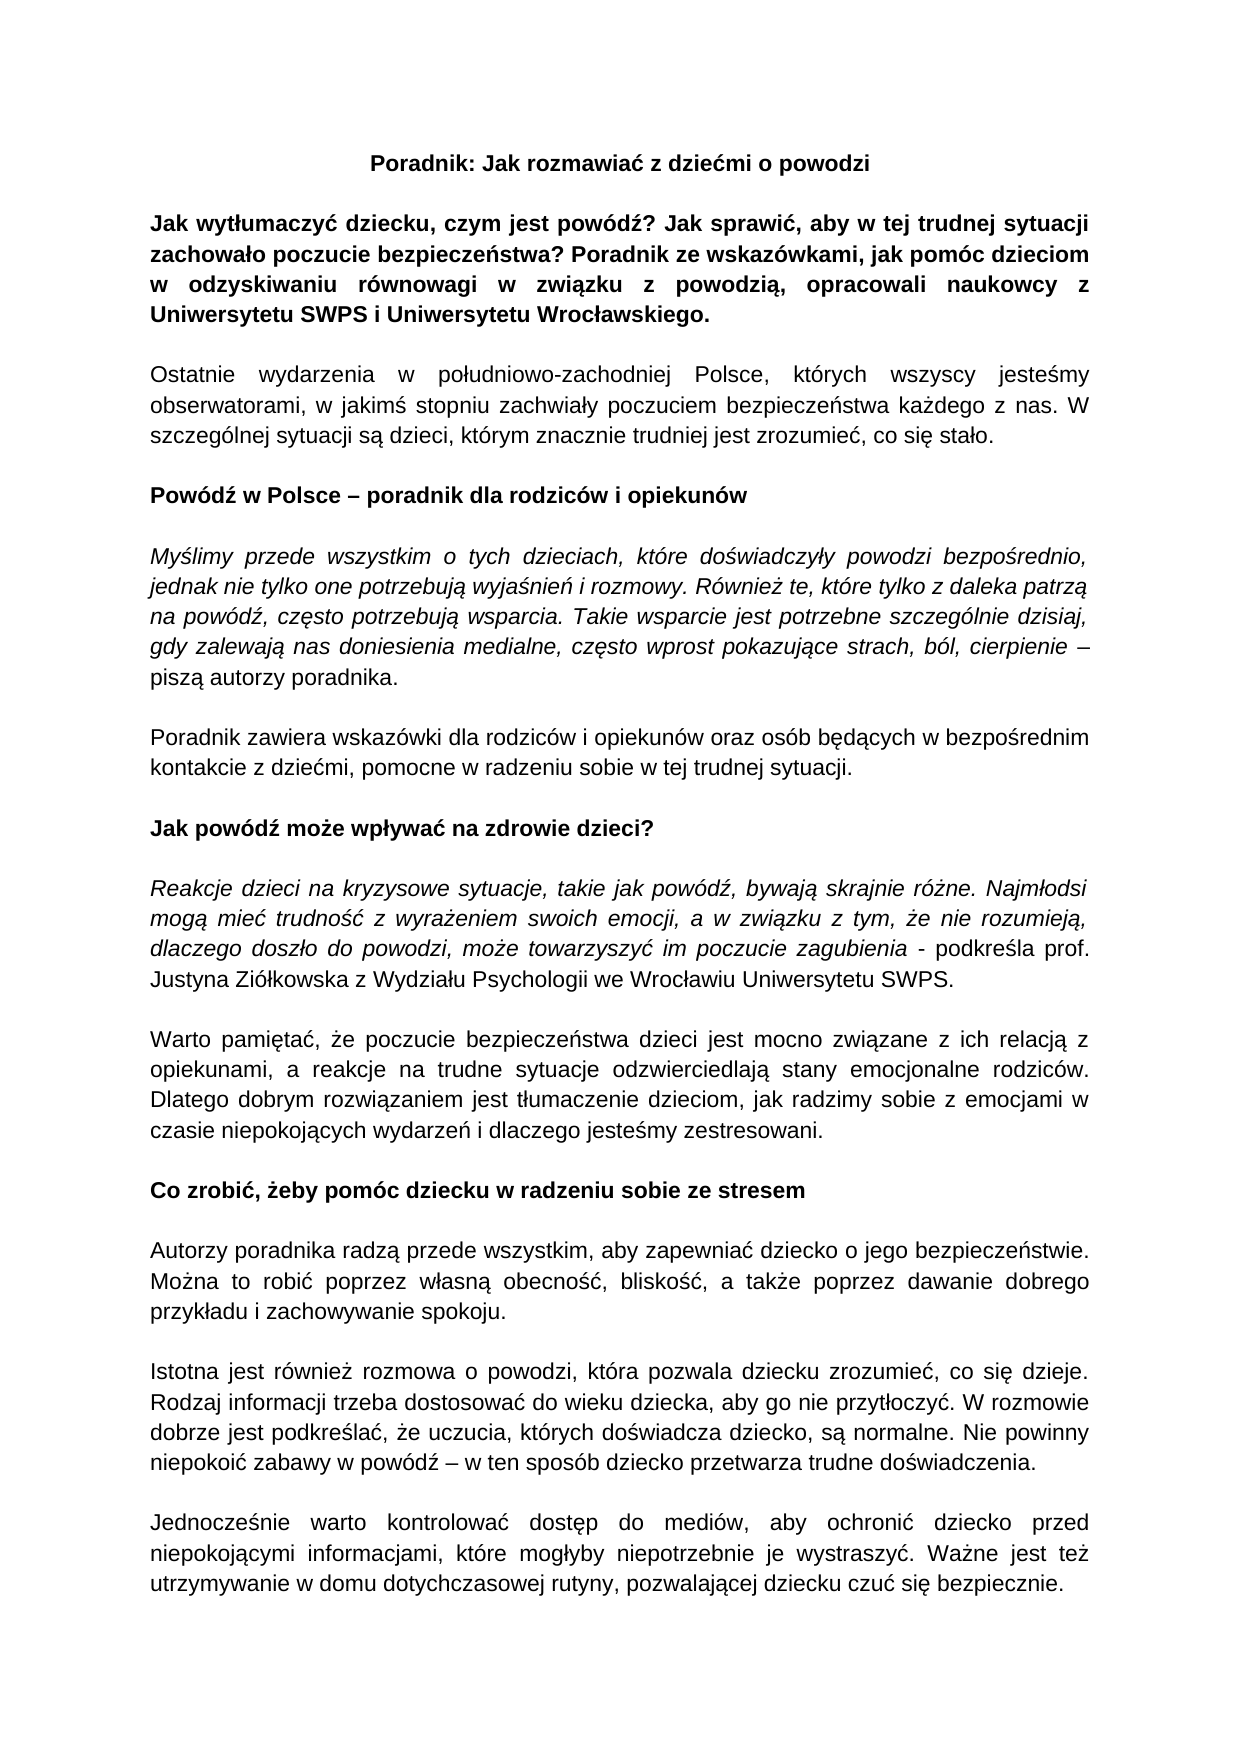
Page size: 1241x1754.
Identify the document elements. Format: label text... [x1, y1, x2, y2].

text Poradnik zawiera wskazówki dla rodziców i opiekunów oraz osób będących w bezpośrednim kontakcie z dziećmi, pomocne w radzeniu sobie w tej trudnej sytuacji. [150, 724, 1090, 781]
text Jednocześnie warto kontrolować dostęp do mediów, aby ochronić dziecko przed niepokojącymi informacjami, które mogłyby niepotrzebnie je wystraszyć. Ważne jest też utrzymywanie w domu dotychczasowej rutyny, pozwalającej dziecku czuć się bezpiecznie. [150, 1509, 1090, 1596]
text Reakcje dzieci na kryzysowe sytuacje, takie jak powódź, bywają skrajnie różne. Najmłodsi mogą mieć trudność z wyrażeniem swoich emocji, a w związku z tym, że nie rozumieją, dlaczego doszło do powodzi, może towarzyszyć im poczucie zagubienia - podkreśla prof. Justyna Ziółkowska z Wydziału Psychologii we Wrocławiu Uniwersytetu SWPS. [150, 875, 1090, 992]
text Jak wytłumaczyć dziecku, czym jest powódź? Jak sprawić, aby w tej trudnej sytuacji zachowało poczucie bezpieczeństwa? Poradnik ze wskazówkami, jak pomóc dzieciom w odzyskiwaniu równowagi w związku z powodzią, opracowali naukowcy z Uniwersytetu SWPS i Uniwersytetu Wrocławskiego. [150, 210, 1090, 327]
text Co zrobić, żeby pomóc dziecku w radzeniu sobie ze stresem [150, 1177, 1090, 1203]
text Powódź w Polsce – poradnik dla rodziców i opiekunów [150, 482, 1090, 509]
text Istotna jest również rozmowa o powodzi, która pozwala dziecku zrozumieć, co się dzieje. Rodzaj informacji trzeba dostosować do wieku dziecka, aby go nie przytłoczyć. W rozmowie dobrze jest podkreślać, że uczucia, których doświadcza dziecko, są normalne. Nie powinny niepokoić zabawy w powódź – w ten sposób dziecko przetwarza trudne doświadczenia. [150, 1358, 1090, 1475]
text Warto pamiętać, że poczucie bezpieczeństwa dzieci jest mocno związane z ich relacją z opiekunami, a reakcje na trudne sytuacje odzwierciedlają stany emocjonalne rodziców. Dlatego dobrym rozwiązaniem jest tłumaczenie dzieciom, jak radzimy sobie z emocjami w czasie niepokojących wydarzeń i dlaczego jesteśmy zestresowani. [150, 1026, 1090, 1143]
text Poradnik: Jak rozmawiać z dziećmi o powodzi [150, 150, 1090, 176]
text Ostatnie wydarzenia w południowo-zachodniej Polsce, których wszyscy jesteśmy obserwatorami, w jakimś stopniu zachwiały poczuciem bezpieczeństwa każdego z nas. W szczególnej sytuacji są dzieci, którym znacznie trudniej jest zrozumieć, co się stało. [150, 361, 1090, 448]
text Autorzy poradnika radzą przede wszystkim, aby zapewniać dziecko o jego bezpieczeństwie. Można to robić poprzez własną obecność, bliskość, a także poprzez dawanie dobrego przykładu i zachowywanie spokoju. [150, 1237, 1090, 1324]
text Myślimy przede wszystkim o tych dzieciach, które doświadczyły powodzi bezpośrednio, jednak nie tylko one potrzebują wyjaśnień i rozmowy. Również te, które tylko z daleka patrzą na powódź, często potrzebują wsparcia. Takie wsparcie jest potrzebne szczególnie dzisiaj, gdy zalewają nas doniesienia medialne, często wprost pokazujące strach, ból, cierpienie – piszą autorzy poradnika. [150, 543, 1090, 690]
text Jak powódź może wpływać na zdrowie dzieci? [150, 814, 1090, 841]
